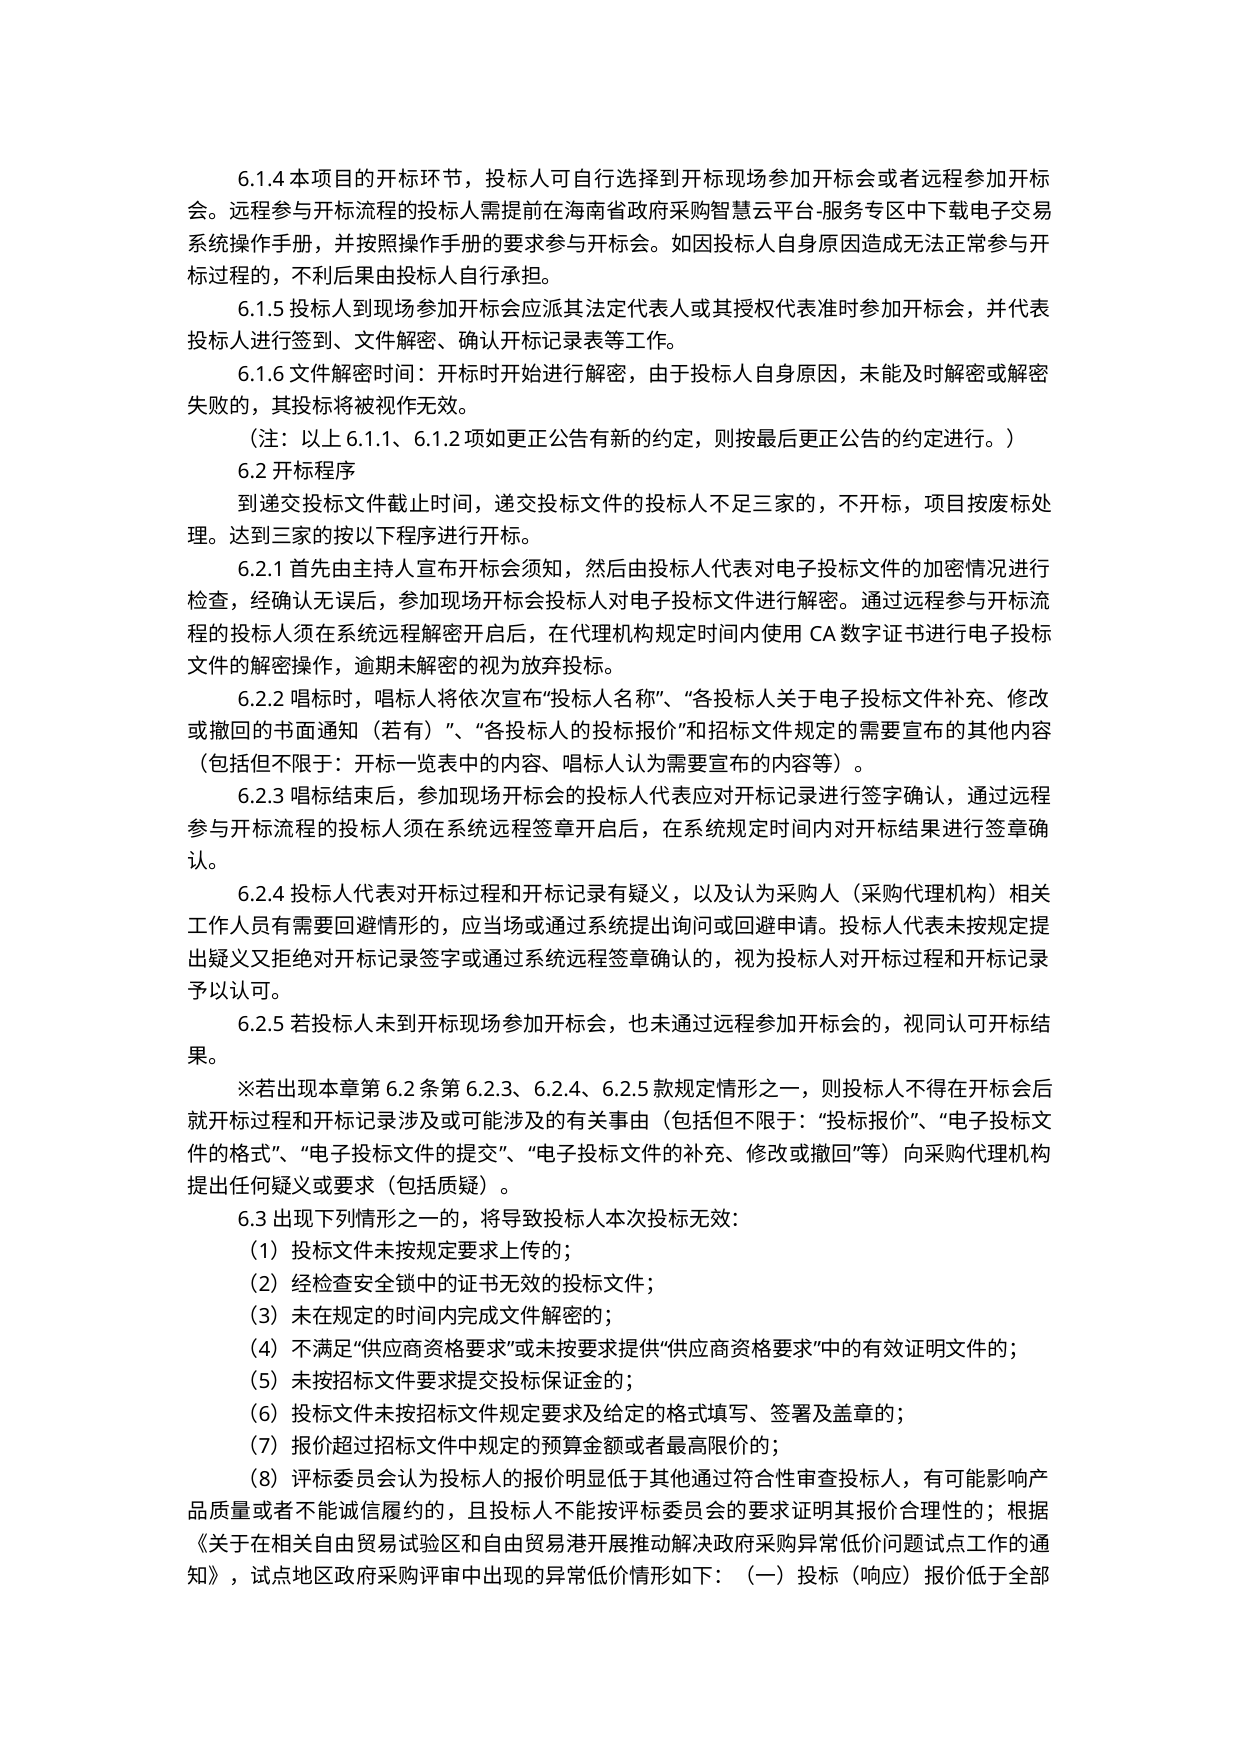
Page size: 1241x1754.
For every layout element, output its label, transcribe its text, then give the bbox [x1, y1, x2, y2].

text ※若出现本章第6.2条第6.2.3、6.2.4、6.2.5款规定情形之一，则投标人不得在开标会后就开标过程和开标记录涉及或可能涉及的有关事由（包括但不限于：“投标报价”、“电子投标文件的格式”、“电子投标文件的提交”、“电子投标文件的补充、修改或撤回”等）向采购代理机构 提出任何疑义或要求（包括质疑）。 [187, 1072, 1053, 1202]
text （7）报价超过招标文件中规定的预算金额或者最高限价的； [187, 1429, 1053, 1462]
text 6.1.6文件解密时间：开标时开始进行解密，由于投标人自身原因，未能及时解密或解密失败的，其投标将被视作无效。 [187, 357, 1053, 422]
text 6.2.3 唱标结束后，参加现场开标会的投标人代表应对开标记录进行签字确认，通过远程参与开标流程的投标人须在系统远程签章开启后，在系统规定时间内对开标结果进行签章确认。 [187, 779, 1053, 877]
text 6.2.4 投标人代表对开标过程和开标记录有疑义，以及认为采购人（采购代理机构）相关工作人员有需要回避情形的，应当场或通过系统提出询问或回避申请。投标人代表未按规定提出疑义又拒绝对开标记录签字或通过系统远程签章确认的，视为投标人对开标过程和开标记录予以认可。 [187, 877, 1053, 1007]
text （3）未在规定的时间内完成文件解密的； [187, 1299, 1053, 1332]
text 6.1.5投标人到现场参加开标会应派其法定代表人或其授权代表准时参加开标会，并代表投标人进行签到、文件解密、确认开标记录表等工作。 [187, 292, 1053, 357]
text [187, 1462, 1053, 1592]
text 到递交投标文件截止时间，递交投标文件的投标人不足三家的，不开标，项目按废标处理。达到三家的按以下程序进行开标。 [187, 487, 1053, 552]
text （注：以上6.1.1、6.1.2项如更正公告有新的约定，则按最后更正公告的约定进行。） [187, 422, 1053, 454]
text 6.3 出现下列情形之一的，将导致投标人本次投标无效： [187, 1202, 1053, 1234]
text 6.2.5 若投标人未到开标现场参加开标会，也未通过远程参加开标会的，视同认可开标结果。 [187, 1007, 1053, 1072]
text 6.2.1首先由主持人宣布开标会须知，然后由投标人代表对电子投标文件的加密情况进行检查，经确认无误后，参加现场开标会投标人对电子投标文件进行解密。通过远程参与开标流程的投标人须在系统远程解密开启后，在代理机构规定时间内使用CA数字证书进行电子投标文件的解密操作，逾期未解密的视为放弃投标。 [187, 552, 1053, 682]
text （4）不满足“供应商资格要求”或未按要求提供“供应商资格要求”中的有效证明文件的； [187, 1332, 1053, 1364]
text （5）未按招标文件要求提交投标保证金的； [187, 1364, 1053, 1397]
text 6.2 开标程序 [187, 454, 1053, 487]
text 6.1.4本项目的开标环节，投标人可自行选择到开标现场参加开标会或者远程参加开标会。远程参与开标流程的投标人需提前在海南省政府采购智慧云平台-服务专区中下载电子交易系统操作手册，并按照操作手册的要求参与开标会。如因投标人自身原因造成无法正常参与开标过程的，不利后果由投标人自行承担。 [187, 162, 1053, 292]
text （2）经检查安全锁中的证书无效的投标文件； [187, 1267, 1053, 1299]
text （6）投标文件未按招标文件规定要求及给定的格式填写、签署及盖章的； [187, 1397, 1053, 1429]
text 6.2.2 唱标时，唱标人将依次宣布“投标人名称”、“各投标人关于电子投标文件补充、修改或撤回的书面通知（若有）”、“各投标人的投标报价”和招标文件规定的需要宣布的其他内容（包括但不限于：开标一览表中的内容、唱标人认为需要宣布的内容等）。 [187, 682, 1053, 779]
text （1）投标文件未按规定要求上传的； [187, 1234, 1053, 1267]
